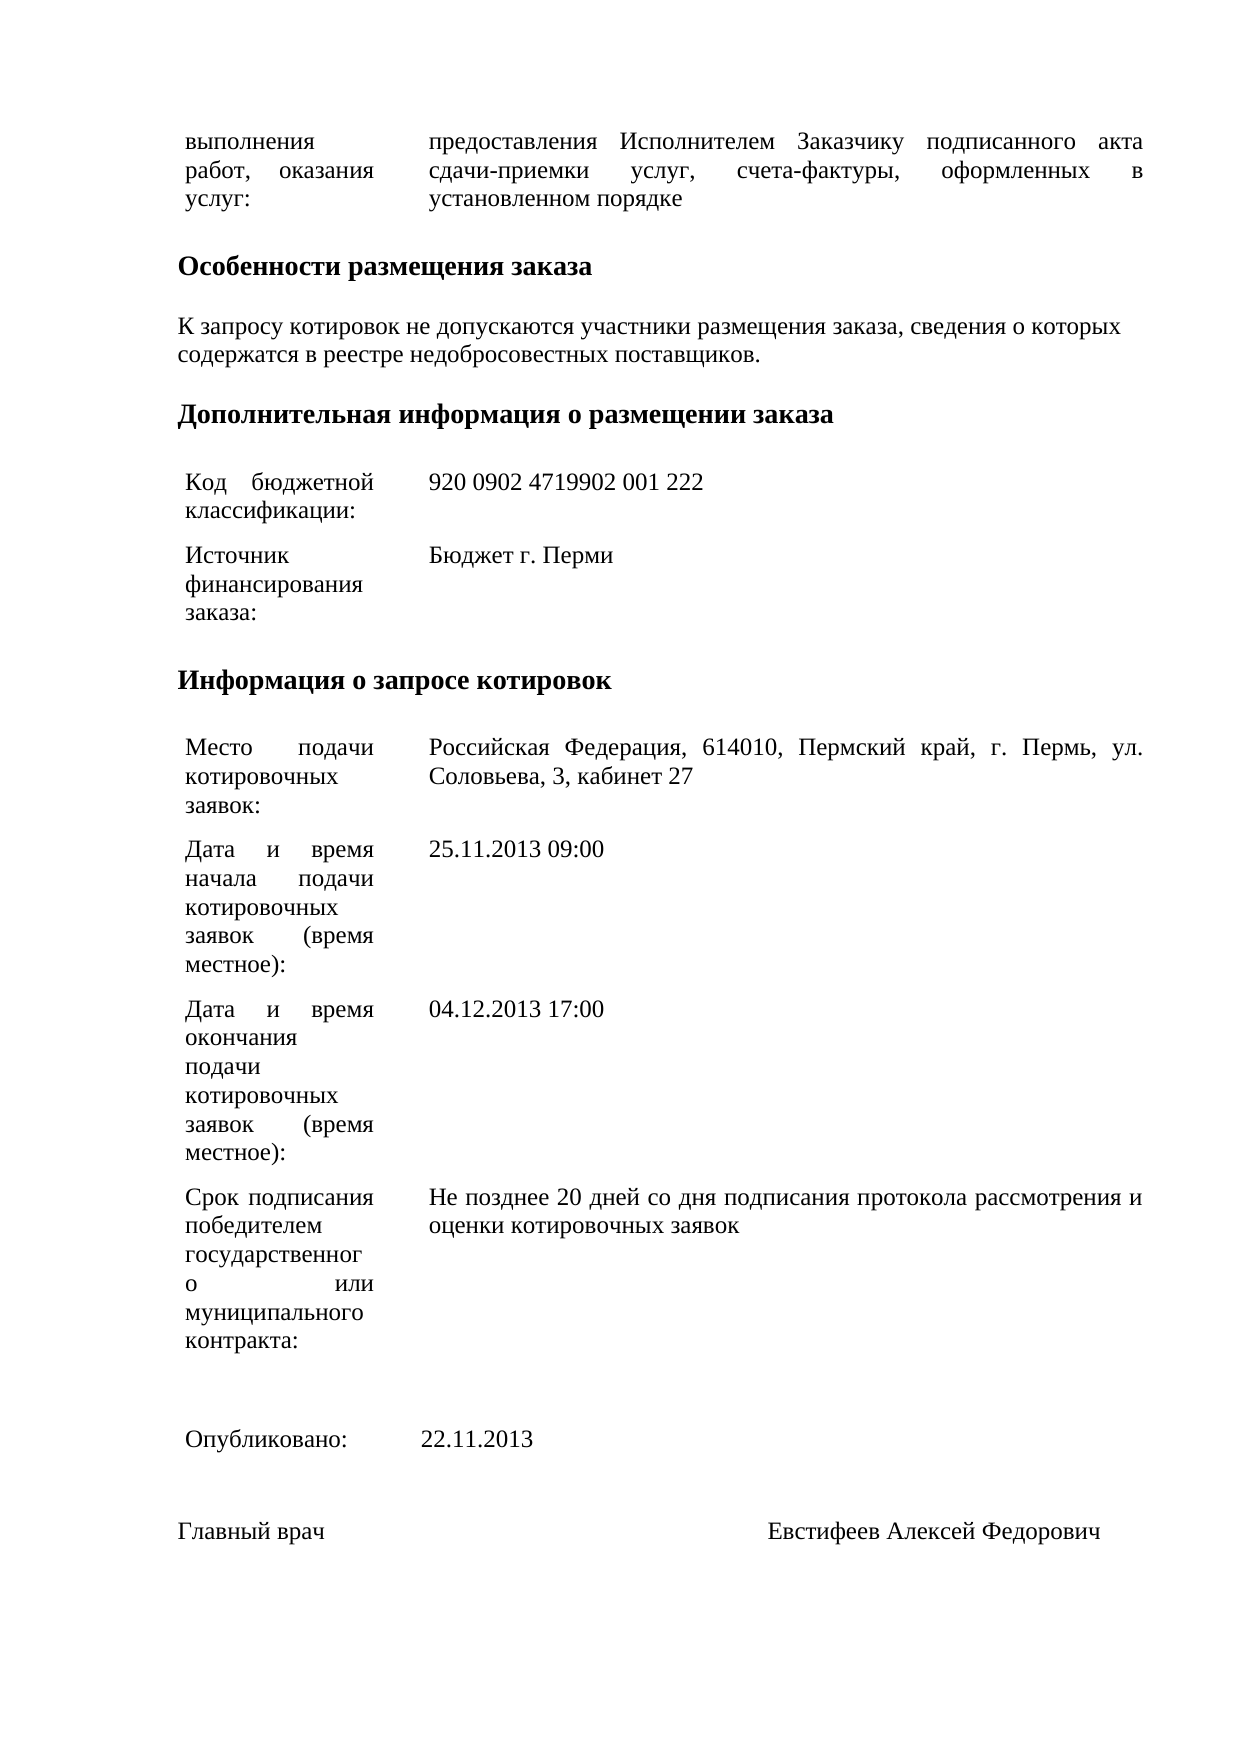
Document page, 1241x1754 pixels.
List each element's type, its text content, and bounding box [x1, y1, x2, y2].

table_header Российская Федерация, 614010, Пермский край, г. Пермь, ул. Соловьева, 3, кабинет 27 [421, 725, 1152, 827]
table_cell Дата и время начала подачи котировочных заявок (время местное): [177, 827, 421, 986]
table_cell Источник финансирования заказа: [177, 532, 421, 634]
text Информация о запросе котировок [177, 663, 1152, 696]
table_header Место подачи котировочных заявок: [177, 725, 421, 827]
table_cell 04.12.2013 17:00 [421, 986, 1152, 1174]
table_cell Бюджет г. Перми [421, 532, 1152, 634]
text Главный врач Евстифеев Алексей Федорович [177, 1516, 1152, 1545]
table_header Код бюджетной классификации: [177, 459, 421, 532]
table_header 920 0902 4719902 001 222 [421, 459, 1152, 532]
table_cell 25.11.2013 09:00 [421, 827, 1152, 986]
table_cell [177, 118, 421, 220]
table_header 22.11.2013 [421, 1416, 1152, 1460]
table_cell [421, 118, 1152, 220]
table_header Опубликовано: [177, 1416, 421, 1460]
text К запросу котировок не допускаются участники размещения заказа, сведения о которых содержатся в реестре недобросовестных поставщиков. [177, 311, 1152, 368]
table_cell Не позднее 20 дней со дня подписания протокола рассмотрения и оценки котировочных заявок [421, 1174, 1152, 1362]
text Особенности размещения заказа [177, 249, 1152, 282]
text Дополнительная информация о размещении заказа [177, 397, 1152, 430]
table_cell Дата и время окончания подачи котировочных заявок (время местное): [177, 986, 421, 1174]
table_cell Срок подписания победителем государственного или муниципального контракта: [177, 1174, 421, 1362]
